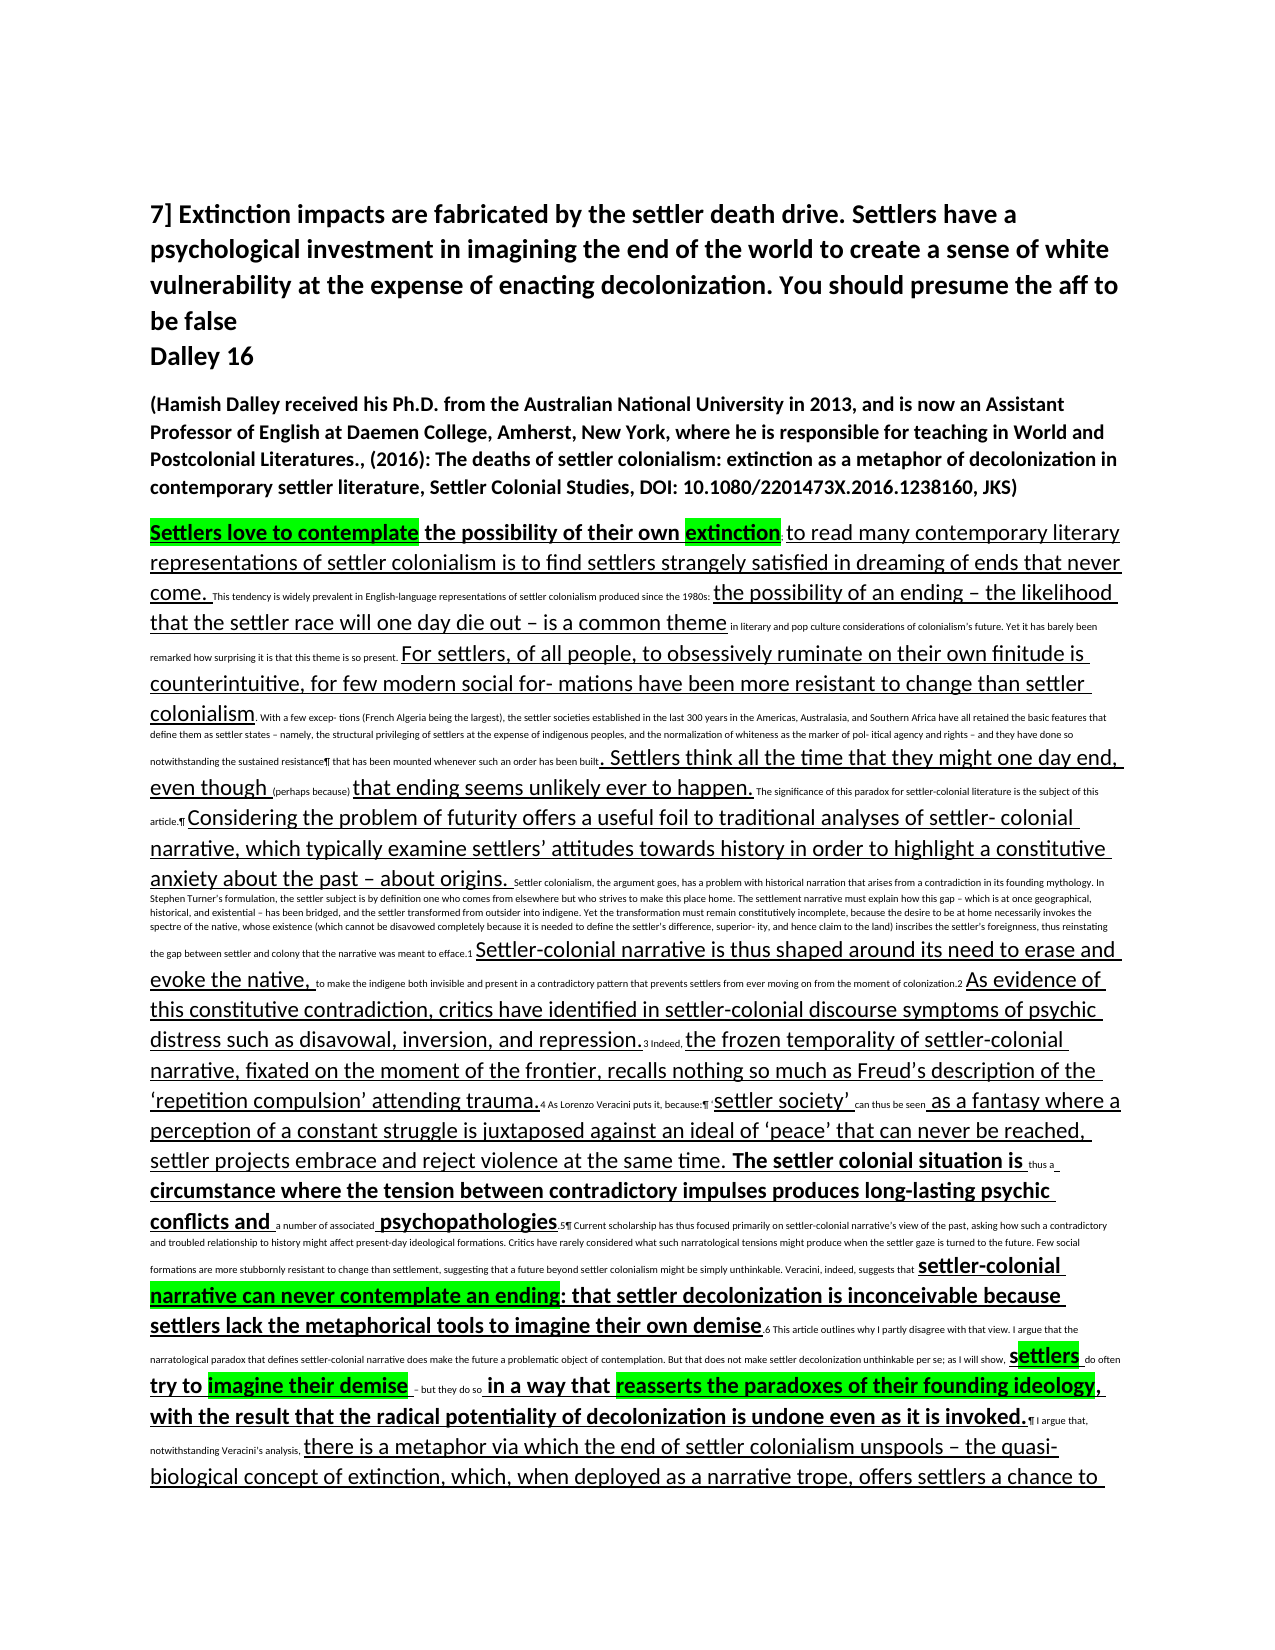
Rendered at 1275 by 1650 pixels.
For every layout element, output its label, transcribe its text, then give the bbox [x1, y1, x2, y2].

text (Hamish Dalley received his Ph.D. from the Australian National University in 2013, and is now an Assistant Professor of English at Daemen College, Amherst, New York, where he is responsible for teaching in World and Postcolonial Literatures., (2016): The deaths of settler colonialism: extinction as a metaphor of decolonization in contemporary settler literature, Settler Colonial Studies, DOI: 10.1080/2201473X.2016.1238160, JKS) [150, 392, 1125, 499]
subtitle 7] Extinction impacts are fabricated by the settler death drive. Settlers have a psychological investment in imagining the end of the world to create a sense of white vulnerability at the expense of enacting decolonization. You should presume the aff to be false [150, 197, 1125, 337]
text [150, 518, 1125, 1490]
text Dalley 16 [150, 339, 1125, 372]
